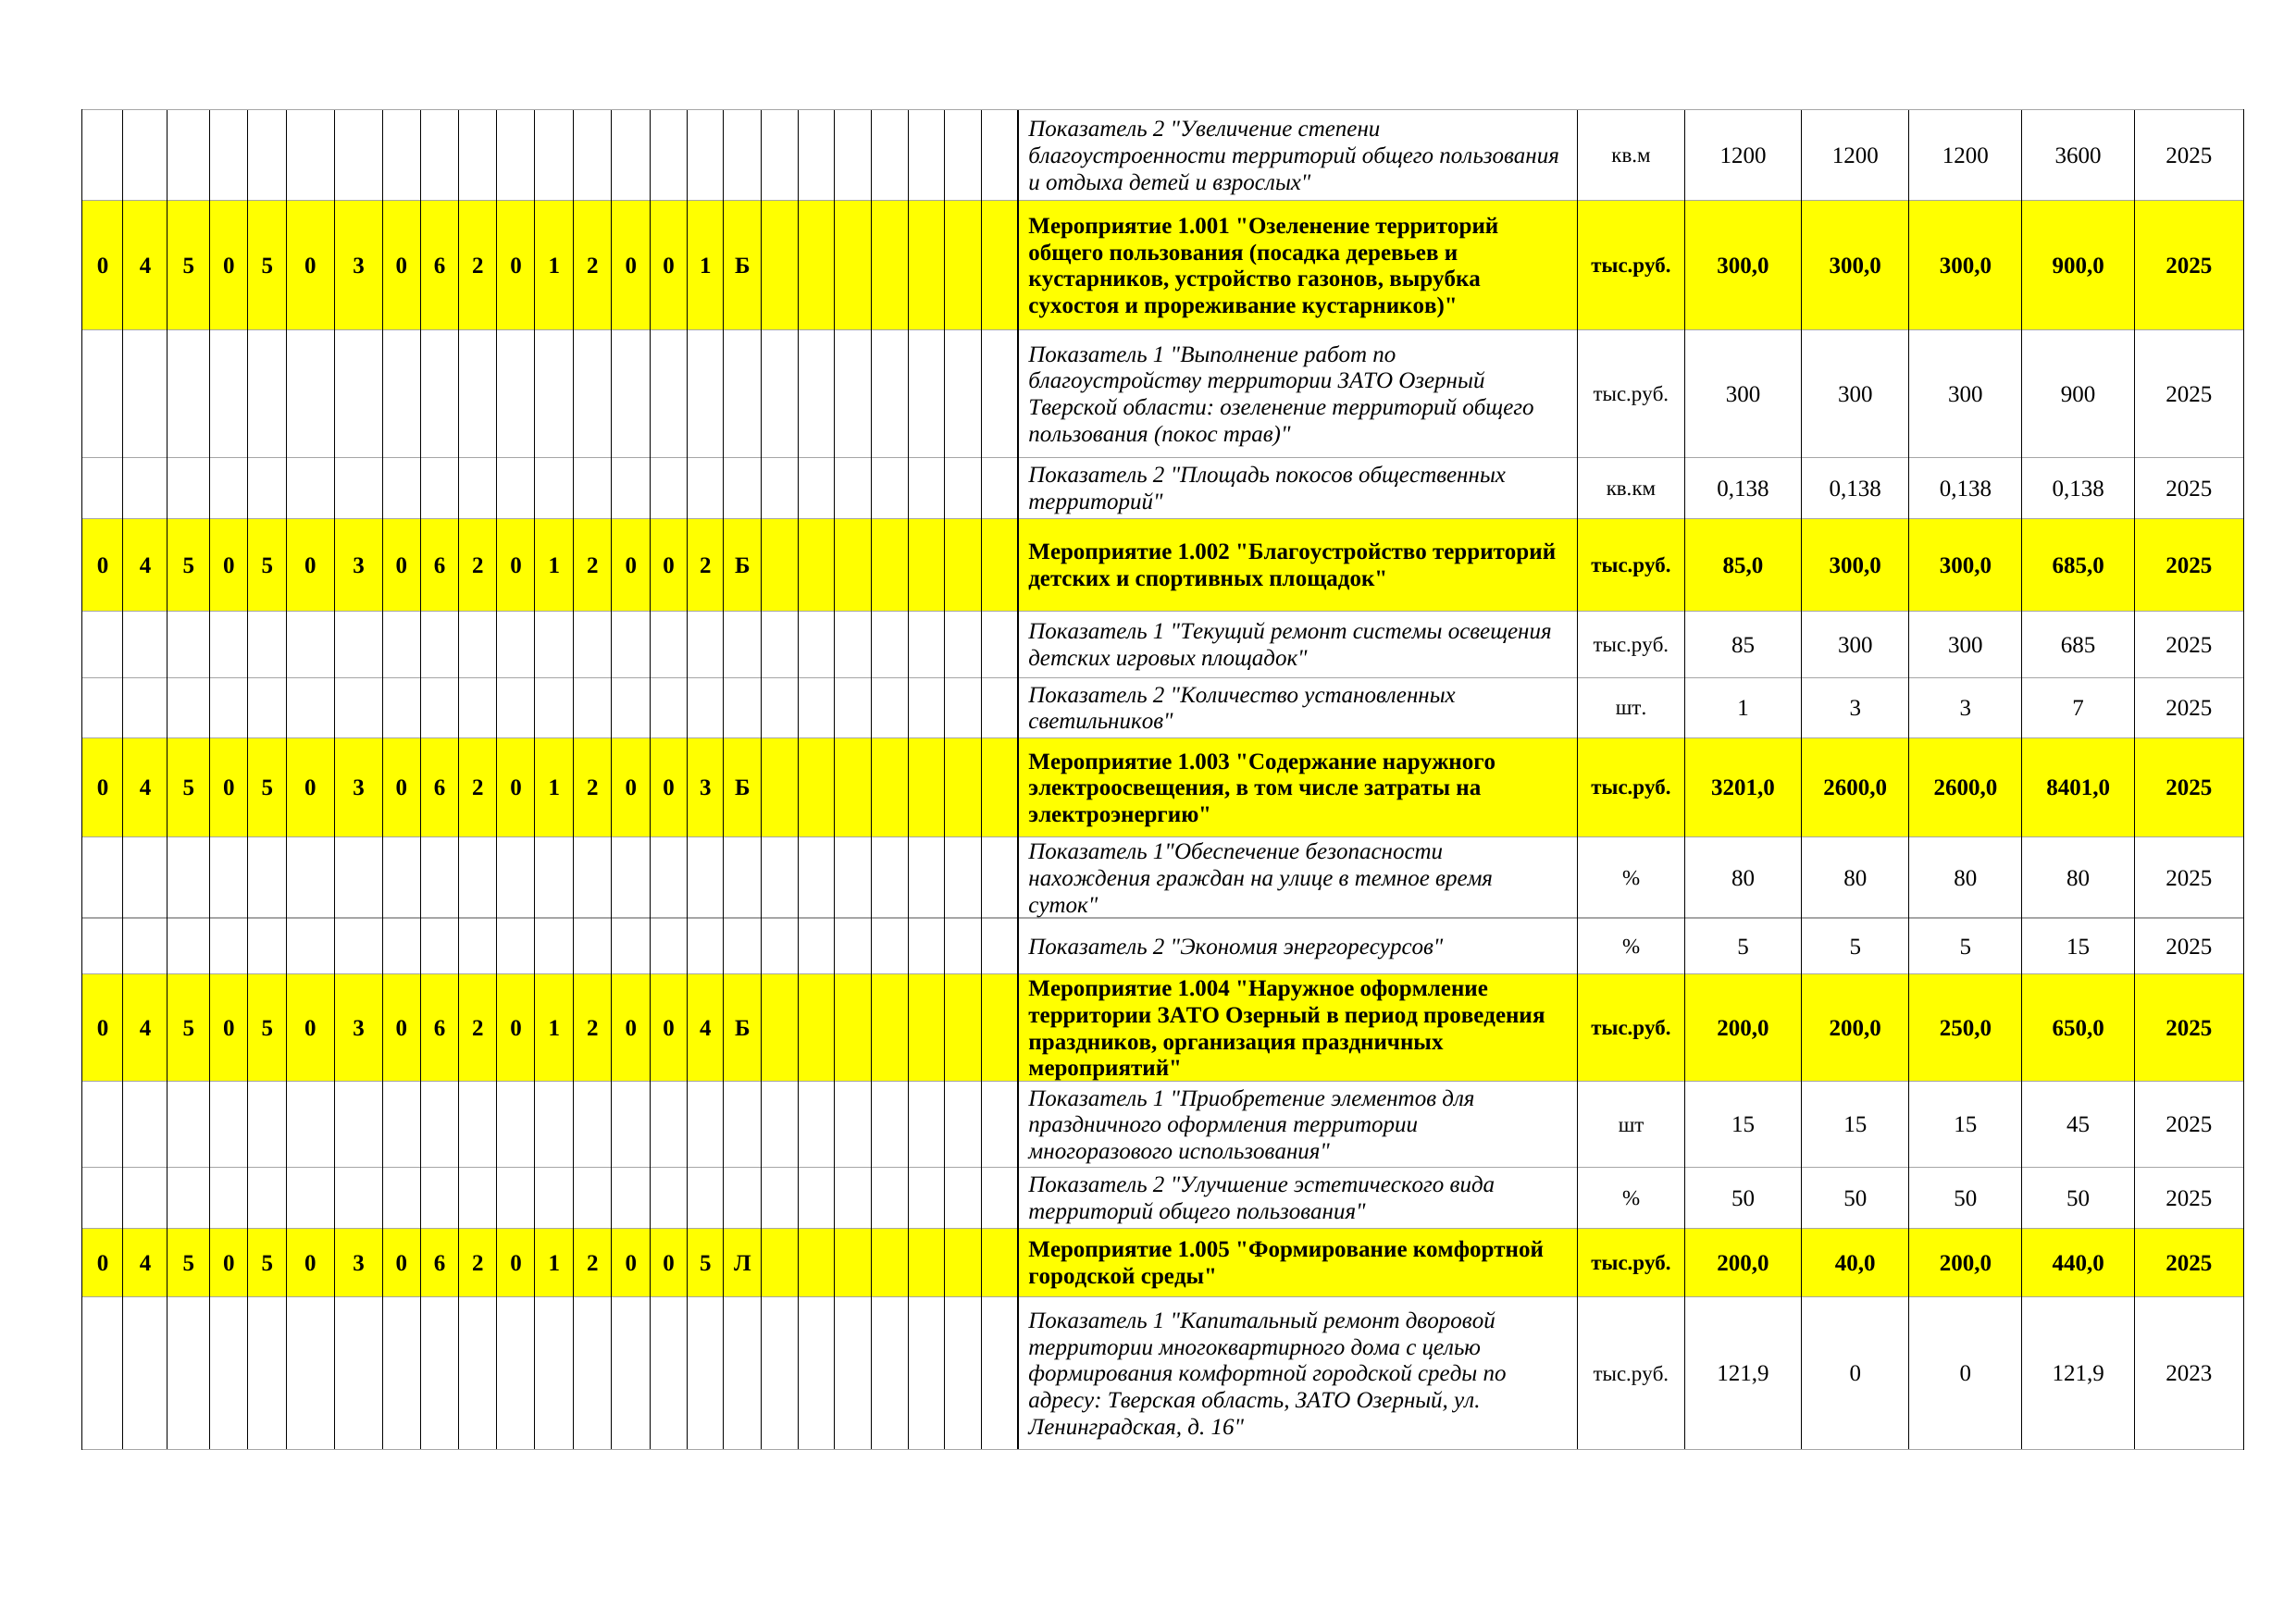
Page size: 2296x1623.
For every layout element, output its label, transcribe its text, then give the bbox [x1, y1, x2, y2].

table_cell [799, 201, 834, 329]
table_cell [799, 330, 834, 456]
table_cell [335, 458, 382, 518]
table_cell 0,138 [1909, 458, 2021, 518]
table_cell 200,0 [1802, 974, 1908, 1081]
table_cell [612, 1297, 650, 1449]
table_cell 2 [459, 201, 496, 329]
table_cell [799, 458, 834, 518]
table_cell [248, 1297, 286, 1449]
table_cell [688, 1082, 723, 1167]
table_cell [459, 837, 496, 917]
table_cell Б [724, 738, 761, 836]
table_cell [651, 919, 687, 973]
table_cell [535, 458, 573, 518]
table_cell 0 [497, 519, 534, 611]
table_cell 6 [421, 201, 458, 329]
table_cell [335, 837, 382, 917]
table_cell 5 [688, 1229, 723, 1296]
table_cell [459, 1297, 496, 1449]
table_cell 2 [574, 519, 611, 611]
table_cell 1 [535, 1229, 573, 1296]
table_cell [724, 919, 761, 973]
table_cell [459, 612, 496, 677]
table_cell [210, 1082, 247, 1167]
table_cell [82, 1168, 122, 1228]
table_cell кв.км [1578, 458, 1684, 518]
table_cell 2025 [2135, 1229, 2243, 1296]
table_cell 5 [168, 974, 209, 1081]
table_cell [945, 110, 981, 200]
table_cell [459, 110, 496, 200]
table_cell 50 [2022, 1168, 2134, 1228]
table_cell шт [1578, 1082, 1684, 1167]
table_cell [762, 678, 798, 737]
table_cell [872, 678, 908, 737]
table_cell [688, 919, 723, 973]
table_cell [421, 458, 458, 518]
table_cell [168, 678, 209, 737]
table_cell [982, 837, 1017, 917]
table_cell 2 [459, 1229, 496, 1296]
table_cell [762, 110, 798, 200]
table_cell [82, 110, 122, 200]
table_cell [762, 1168, 798, 1228]
table_cell [762, 612, 798, 677]
table_cell [82, 1082, 122, 1167]
table_cell 0 [210, 1229, 247, 1296]
table_cell [335, 1082, 382, 1167]
table_cell [982, 1082, 1017, 1167]
table_cell 2025 [2135, 110, 2243, 200]
table_cell [421, 110, 458, 200]
table_cell [497, 110, 534, 200]
table_cell 900,0 [2022, 201, 2134, 329]
table_cell 1 [535, 519, 573, 611]
table_cell [421, 837, 458, 917]
table_cell [909, 458, 944, 518]
table_cell Б [724, 519, 761, 611]
table_cell 2 [574, 974, 611, 1081]
table_cell [123, 1082, 167, 1167]
table_cell [909, 330, 944, 456]
table_cell [945, 458, 981, 518]
table_cell [123, 458, 167, 518]
table_cell [535, 919, 573, 973]
table_cell Показатель 1 "Текущий ремонт системы освещения детских игровых площадок" [1019, 612, 1577, 677]
table_cell 5 [168, 1229, 209, 1296]
table_cell [945, 738, 981, 836]
table_cell [724, 837, 761, 917]
table_cell [982, 919, 1017, 973]
table_cell 40,0 [1802, 1229, 1908, 1296]
table_cell [688, 1168, 723, 1228]
table_cell 3 [335, 201, 382, 329]
table_cell Б [724, 201, 761, 329]
table_cell [459, 1168, 496, 1228]
table_cell [335, 1168, 382, 1228]
table_cell [872, 738, 908, 836]
table_cell 0 [82, 738, 122, 836]
table_cell [909, 1229, 944, 1296]
table_cell [383, 110, 420, 200]
table_cell [535, 110, 573, 200]
table_cell [909, 919, 944, 973]
table_cell 1 [535, 201, 573, 329]
table_cell 5 [1909, 919, 2021, 973]
table_cell 0 [1802, 1297, 1908, 1449]
table_cell [497, 1082, 534, 1167]
table_cell [651, 837, 687, 917]
table_cell [210, 458, 247, 518]
table_cell тыс.руб. [1578, 330, 1684, 456]
table_cell 15 [1802, 1082, 1908, 1167]
table_cell 0 [497, 974, 534, 1081]
table_cell Мероприятие 1.002 "Благоустройство территорий детских и спортивных площадок" [1019, 519, 1577, 611]
table_cell [724, 1297, 761, 1449]
table_cell 0 [612, 738, 650, 836]
table_cell [762, 738, 798, 836]
table_cell 1 [688, 201, 723, 329]
table_cell 1200 [1909, 110, 2021, 200]
table_cell 0,138 [1685, 458, 1801, 518]
table_cell Показатель 1 "Выполнение работ по благоустройству территории ЗАТО Озерный Тверской области: озеленение территорий общего пользования (покос трав)" [1019, 330, 1577, 456]
table_cell % [1578, 837, 1684, 917]
table_cell 0 [210, 519, 247, 611]
table_cell [724, 330, 761, 456]
table_cell [909, 974, 944, 1081]
table_cell 1 [535, 738, 573, 836]
table_cell [651, 678, 687, 737]
table_cell [168, 1082, 209, 1167]
table_cell [945, 1297, 981, 1449]
table_cell % [1578, 1168, 1684, 1228]
table_cell [651, 330, 687, 456]
table_cell 0 [383, 738, 420, 836]
table_cell 0 [651, 974, 687, 1081]
table_cell [497, 330, 534, 456]
table_cell [168, 1297, 209, 1449]
table_cell [168, 1168, 209, 1228]
table_cell [82, 612, 122, 677]
table_cell 3600 [2022, 110, 2134, 200]
table_cell [287, 1168, 334, 1228]
table_cell 5 [248, 738, 286, 836]
table_cell [835, 1229, 871, 1296]
table_cell 0 [651, 738, 687, 836]
table_cell [688, 837, 723, 917]
table_cell [762, 1297, 798, 1449]
table_cell 1200 [1802, 110, 1908, 200]
table_cell 2600,0 [1909, 738, 2021, 836]
table_cell [651, 1082, 687, 1167]
table_cell 0 [383, 1229, 420, 1296]
table_cell [945, 1168, 981, 1228]
table_cell [383, 1168, 420, 1228]
table_cell [909, 1297, 944, 1449]
table_cell [982, 738, 1017, 836]
table_cell [497, 837, 534, 917]
table_cell [287, 458, 334, 518]
table_cell [835, 919, 871, 973]
table_cell 85 [1685, 612, 1801, 677]
table_cell [421, 1168, 458, 1228]
table_cell [612, 458, 650, 518]
table_cell [574, 110, 611, 200]
table_cell 2025 [2135, 837, 2243, 917]
table_cell 0 [383, 519, 420, 611]
table_cell Показатель 2 "Экономия энергоресурсов" [1019, 919, 1577, 973]
table_cell [982, 519, 1017, 611]
table_cell 2025 [2135, 974, 2243, 1081]
table_cell [835, 837, 871, 917]
table_cell [287, 330, 334, 456]
table_cell 2025 [2135, 919, 2243, 973]
table_cell [248, 1168, 286, 1228]
table_cell 2 [459, 519, 496, 611]
table_cell [383, 678, 420, 737]
table_cell [945, 974, 981, 1081]
table_cell 200,0 [1685, 1229, 1801, 1296]
table_cell [497, 1168, 534, 1228]
table_cell [724, 612, 761, 677]
table_cell 3 [335, 519, 382, 611]
table_cell 1 [535, 974, 573, 1081]
table_cell 3 [335, 974, 382, 1081]
table_cell [688, 1297, 723, 1449]
table_cell 2025 [2135, 1168, 2243, 1228]
table_cell [335, 1297, 382, 1449]
table_cell 0 [651, 519, 687, 611]
table_cell [168, 612, 209, 677]
table_cell [210, 1297, 247, 1449]
table_cell 80 [2022, 837, 2134, 917]
table_cell [421, 919, 458, 973]
table_cell [168, 837, 209, 917]
table_cell [724, 110, 761, 200]
table_cell 2025 [2135, 678, 2243, 737]
table_cell [835, 519, 871, 611]
table_cell [724, 1082, 761, 1167]
table_cell 2600,0 [1802, 738, 1908, 836]
table_cell Мероприятие 1.003 "Содержание наружного электроосвещения, в том числе затраты на электроэнергию" [1019, 738, 1577, 836]
table_cell [835, 458, 871, 518]
table_cell [945, 837, 981, 917]
table_cell [982, 1229, 1017, 1296]
table_cell 4 [123, 519, 167, 611]
table_cell [574, 1297, 611, 1449]
table_cell [210, 330, 247, 456]
table_cell [383, 1082, 420, 1167]
table_cell [248, 110, 286, 200]
table_cell [688, 458, 723, 518]
table_cell 6 [421, 738, 458, 836]
table_cell [248, 678, 286, 737]
table_cell 0 [383, 201, 420, 329]
table_cell 0 [612, 519, 650, 611]
table_cell 0 [82, 1229, 122, 1296]
table_cell 0 [612, 201, 650, 329]
table_cell [497, 919, 534, 973]
table_cell 0 [651, 1229, 687, 1296]
table_cell 3201,0 [1685, 738, 1801, 836]
table_cell [872, 110, 908, 200]
table_cell [688, 110, 723, 200]
table_cell [872, 974, 908, 1081]
table_cell 300 [1685, 330, 1801, 456]
table_cell 80 [1685, 837, 1801, 917]
table_cell [762, 919, 798, 973]
table_cell [535, 1082, 573, 1167]
table_cell [688, 330, 723, 456]
table_cell Показатель 1 "Приобретение элементов для праздничного оформления территории многоразового использования" [1019, 1082, 1577, 1167]
table_cell [612, 678, 650, 737]
table_cell 300,0 [1909, 519, 2021, 611]
table_cell [248, 330, 286, 456]
table_cell [909, 110, 944, 200]
table_cell 0 [1909, 1297, 2021, 1449]
table_cell [287, 837, 334, 917]
table_cell 5 [1685, 919, 1801, 973]
table_cell тыс.руб. [1578, 201, 1684, 329]
table_cell [612, 110, 650, 200]
table_cell [799, 110, 834, 200]
table_cell [762, 837, 798, 917]
table_cell [210, 678, 247, 737]
table_cell [612, 837, 650, 917]
table_cell 300 [1802, 330, 1908, 456]
table_cell 0 [210, 974, 247, 1081]
table_cell [762, 1229, 798, 1296]
table_cell [945, 919, 981, 973]
table_cell [909, 201, 944, 329]
table_cell [835, 612, 871, 677]
table_cell [168, 919, 209, 973]
table_cell 2025 [2135, 612, 2243, 677]
table_cell 4 [123, 201, 167, 329]
table_cell Мероприятие 1.004 "Наружное оформление территории ЗАТО Озерный в период проведения праздников, организация праздничных мероприятий" [1019, 974, 1577, 1081]
table_cell [872, 458, 908, 518]
table_cell 45 [2022, 1082, 2134, 1167]
table_cell [799, 519, 834, 611]
table_cell [574, 678, 611, 737]
table_cell [835, 678, 871, 737]
table_cell [535, 1297, 573, 1449]
table_cell 2025 [2135, 201, 2243, 329]
table_cell [612, 1168, 650, 1228]
table_cell [383, 1297, 420, 1449]
table_cell [421, 678, 458, 737]
table_cell 0 [651, 201, 687, 329]
table_cell [574, 330, 611, 456]
table_cell [248, 919, 286, 973]
table_cell [982, 612, 1017, 677]
table_cell [168, 110, 209, 200]
table_cell 6 [421, 519, 458, 611]
table_cell 2 [459, 974, 496, 1081]
table_cell 2 [574, 738, 611, 836]
table_cell 0 [287, 201, 334, 329]
table_cell [459, 458, 496, 518]
table_cell [335, 110, 382, 200]
table_cell 4 [123, 1229, 167, 1296]
table_cell 6 [421, 1229, 458, 1296]
table_cell [982, 458, 1017, 518]
table_cell [421, 330, 458, 456]
table_cell [287, 612, 334, 677]
table_cell [982, 201, 1017, 329]
table_cell [799, 612, 834, 677]
table_cell [82, 330, 122, 456]
table_cell 0,138 [1802, 458, 1908, 518]
table_cell [210, 1168, 247, 1228]
table_cell [287, 678, 334, 737]
table_cell [612, 612, 650, 677]
table_cell 2 [574, 201, 611, 329]
table_cell [335, 330, 382, 456]
table_cell [421, 612, 458, 677]
table_cell 15 [1685, 1082, 1801, 1167]
table_cell 3 [1909, 678, 2021, 737]
table_cell тыс.руб. [1578, 612, 1684, 677]
table_cell 5 [248, 974, 286, 1081]
table_cell [459, 1082, 496, 1167]
table_cell Показатель 1"Обеспечение безопасности нахождения граждан на улице в темное время суток" [1019, 837, 1577, 917]
table_cell [982, 974, 1017, 1081]
table_cell шт. [1578, 678, 1684, 737]
table_cell Показатель 2 "Увеличение степени благоустроенности территорий общего пользования и отдыха детей и взрослых" [1019, 110, 1577, 200]
table_cell 200,0 [1909, 1229, 2021, 1296]
table_cell 0 [497, 201, 534, 329]
table_cell [945, 201, 981, 329]
table_cell [535, 612, 573, 677]
table_cell [909, 612, 944, 677]
table_cell [945, 1082, 981, 1167]
table_cell 300,0 [1802, 201, 1908, 329]
table_cell [799, 974, 834, 1081]
table_cell [82, 1297, 122, 1449]
table_cell [872, 330, 908, 456]
table_cell 300 [1909, 612, 2021, 677]
table_cell 0 [612, 974, 650, 1081]
table_cell 685 [2022, 612, 2134, 677]
table_cell Показатель 2 "Количество установленных светильников" [1019, 678, 1577, 737]
table_cell тыс.руб. [1578, 974, 1684, 1081]
table_cell [335, 612, 382, 677]
table_cell [872, 612, 908, 677]
table_cell 2 [459, 738, 496, 836]
table_cell 15 [2022, 919, 2134, 973]
table_cell кв.м [1578, 110, 1684, 200]
table_cell Б [724, 974, 761, 1081]
table_cell 2025 [2135, 738, 2243, 836]
table_cell [651, 1168, 687, 1228]
table_cell [210, 837, 247, 917]
table_cell 8401,0 [2022, 738, 2134, 836]
table_cell 300,0 [1802, 519, 1908, 611]
table_cell 5 [168, 738, 209, 836]
table_cell [872, 1082, 908, 1167]
table_cell [872, 1168, 908, 1228]
table_cell 0 [497, 738, 534, 836]
table_cell 2025 [2135, 458, 2243, 518]
table_cell [248, 458, 286, 518]
table_cell [123, 1297, 167, 1449]
table_cell [872, 919, 908, 973]
table_cell [535, 837, 573, 917]
table_cell 7 [2022, 678, 2134, 737]
table_cell [535, 678, 573, 737]
table_cell [459, 678, 496, 737]
table_cell [835, 330, 871, 456]
table_cell [835, 110, 871, 200]
table_cell [835, 738, 871, 836]
table_cell 440,0 [2022, 1229, 2134, 1296]
table_cell [210, 919, 247, 973]
table_cell [688, 612, 723, 677]
table_cell [287, 1297, 334, 1449]
table_cell [459, 330, 496, 456]
table_cell 2025 [2135, 519, 2243, 611]
table_cell [497, 1297, 534, 1449]
table_cell [383, 458, 420, 518]
table_cell 50 [1802, 1168, 1908, 1228]
table_cell [724, 458, 761, 518]
table_cell [248, 1082, 286, 1167]
table_cell [383, 330, 420, 456]
table_cell 250,0 [1909, 974, 2021, 1081]
table_cell [612, 1082, 650, 1167]
table_cell 5 [168, 201, 209, 329]
table_cell [123, 1168, 167, 1228]
table_cell [421, 1082, 458, 1167]
table_cell [982, 1168, 1017, 1228]
table_cell [762, 458, 798, 518]
table_cell % [1578, 919, 1684, 973]
table_cell 0 [287, 738, 334, 836]
table_cell [82, 919, 122, 973]
table_cell 650,0 [2022, 974, 2134, 1081]
table_cell 300,0 [1909, 201, 2021, 329]
table_cell [612, 919, 650, 973]
table_cell Мероприятие 1.001 "Озеленение территорий общего пользования (посадка деревьев и кустарников, устройство газонов, вырубка сухостоя и прореживание кустарников)" [1019, 201, 1577, 329]
table_cell 121,9 [2022, 1297, 2134, 1449]
table_cell 0 [612, 1229, 650, 1296]
table_cell 900 [2022, 330, 2134, 456]
table_cell [799, 837, 834, 917]
table_cell 15 [1909, 1082, 2021, 1167]
table_cell 4 [123, 974, 167, 1081]
table_cell [945, 519, 981, 611]
table_cell 5 [168, 519, 209, 611]
table_cell [287, 1082, 334, 1167]
table_cell [982, 678, 1017, 737]
table_cell Показатель 1 "Капитальный ремонт дворовой территории многоквартирного дома с целью формирования комфортной городской среды по адресу: Тверская область, ЗАТО Озерный, ул. Ленинградская, д. 16" [1019, 1297, 1577, 1449]
table_cell [945, 612, 981, 677]
table_cell [872, 837, 908, 917]
table_cell [82, 837, 122, 917]
table_cell 0 [287, 974, 334, 1081]
table_cell [123, 110, 167, 200]
table_cell 0 [383, 974, 420, 1081]
table_cell [335, 678, 382, 737]
table_cell 4 [688, 974, 723, 1081]
table_cell [612, 330, 650, 456]
table_cell [497, 678, 534, 737]
table_cell [497, 458, 534, 518]
table_cell 1 [1685, 678, 1801, 737]
table_cell тыс.руб. [1578, 1297, 1684, 1449]
table_cell 2023 [2135, 1297, 2243, 1449]
table_cell [945, 330, 981, 456]
table_cell [724, 1168, 761, 1228]
table_cell [123, 919, 167, 973]
table_cell [835, 1082, 871, 1167]
table_cell [872, 1229, 908, 1296]
table_cell [688, 678, 723, 737]
table_cell [799, 1229, 834, 1296]
table_cell 4 [123, 738, 167, 836]
table_cell 2 [688, 519, 723, 611]
table_cell 5 [248, 519, 286, 611]
table_cell [535, 1168, 573, 1228]
table_cell 50 [1685, 1168, 1801, 1228]
table_cell [574, 1168, 611, 1228]
table_cell [335, 919, 382, 973]
table_cell [210, 612, 247, 677]
table_cell [574, 612, 611, 677]
table_cell 0 [210, 201, 247, 329]
table_cell 300 [1909, 330, 2021, 456]
table_cell [799, 738, 834, 836]
table_cell Мероприятие 1.005 "Формирование комфортной городской среды" [1019, 1229, 1577, 1296]
table_cell 0 [82, 974, 122, 1081]
table_cell 685,0 [2022, 519, 2134, 611]
table_cell [909, 738, 944, 836]
table_cell [724, 678, 761, 737]
table_cell 5 [1802, 919, 1908, 973]
table_cell тыс.руб. [1578, 519, 1684, 611]
table_cell [248, 837, 286, 917]
table_cell [762, 1082, 798, 1167]
table_cell [383, 837, 420, 917]
table_cell [574, 837, 611, 917]
table_cell [835, 974, 871, 1081]
table_cell [651, 612, 687, 677]
table_cell 0 [82, 201, 122, 329]
table_cell [799, 1082, 834, 1167]
table_cell [535, 330, 573, 456]
table_cell [123, 837, 167, 917]
table_cell 0 [497, 1229, 534, 1296]
table_cell [799, 1297, 834, 1449]
table_cell 80 [1802, 837, 1908, 917]
table_cell [651, 458, 687, 518]
table_cell 3 [335, 1229, 382, 1296]
table_cell 0 [82, 519, 122, 611]
table_cell [835, 1168, 871, 1228]
table_cell 300,0 [1685, 201, 1801, 329]
table_cell [872, 201, 908, 329]
table_cell [574, 458, 611, 518]
table_cell [982, 1297, 1017, 1449]
table_cell 3 [1802, 678, 1908, 737]
table_cell [248, 612, 286, 677]
table_cell 3 [335, 738, 382, 836]
table_cell 2025 [2135, 1082, 2243, 1167]
table_cell [168, 458, 209, 518]
table_cell [287, 110, 334, 200]
table_cell [762, 974, 798, 1081]
table_cell [383, 919, 420, 973]
table_cell [421, 1297, 458, 1449]
table_cell 2025 [2135, 330, 2243, 456]
table_cell [383, 612, 420, 677]
table_cell 200,0 [1685, 974, 1801, 1081]
table_cell [210, 110, 247, 200]
table_cell [872, 1297, 908, 1449]
table_cell 5 [248, 1229, 286, 1296]
table_cell [123, 330, 167, 456]
table_cell 85,0 [1685, 519, 1801, 611]
table_cell [945, 678, 981, 737]
table_cell тыс.руб. [1578, 738, 1684, 836]
table_cell тыс.руб. [1578, 1229, 1684, 1296]
table_cell [762, 201, 798, 329]
table_cell 0 [287, 1229, 334, 1296]
table_cell [497, 612, 534, 677]
table_cell 0 [287, 519, 334, 611]
table_cell [123, 678, 167, 737]
table_cell [762, 330, 798, 456]
table_cell [982, 330, 1017, 456]
table_cell [799, 678, 834, 737]
table_cell 121,9 [1685, 1297, 1801, 1449]
table_cell [82, 678, 122, 737]
table_cell [835, 1297, 871, 1449]
table_cell 5 [248, 201, 286, 329]
table_cell 6 [421, 974, 458, 1081]
table_cell [835, 201, 871, 329]
table_cell [909, 519, 944, 611]
table_cell [651, 110, 687, 200]
table_cell Л [724, 1229, 761, 1296]
table_cell 300 [1802, 612, 1908, 677]
table_cell 2 [574, 1229, 611, 1296]
table_cell [123, 612, 167, 677]
table_cell Показатель 2 "Площадь покосов общественных территорий" [1019, 458, 1577, 518]
table_cell [651, 1297, 687, 1449]
table_cell 3 [688, 738, 723, 836]
table_cell [909, 1082, 944, 1167]
table_cell 50 [1909, 1168, 2021, 1228]
table_cell [82, 458, 122, 518]
table_cell [574, 919, 611, 973]
table_cell [872, 519, 908, 611]
table_cell 0 [210, 738, 247, 836]
table_cell [762, 519, 798, 611]
table_cell 80 [1909, 837, 2021, 917]
table_cell [909, 678, 944, 737]
table_cell [799, 1168, 834, 1228]
table_cell 0,138 [2022, 458, 2134, 518]
table_cell [574, 1082, 611, 1167]
table_cell [287, 919, 334, 973]
table_cell [799, 919, 834, 973]
table_cell [168, 330, 209, 456]
table_cell Показатель 2 "Улучшение эстетического вида территорий общего пользования" [1019, 1168, 1577, 1228]
table_cell [909, 837, 944, 917]
table_cell [945, 1229, 981, 1296]
table_cell [982, 110, 1017, 200]
table_cell [459, 919, 496, 973]
table_cell [909, 1168, 944, 1228]
table_cell 1200 [1685, 110, 1801, 200]
